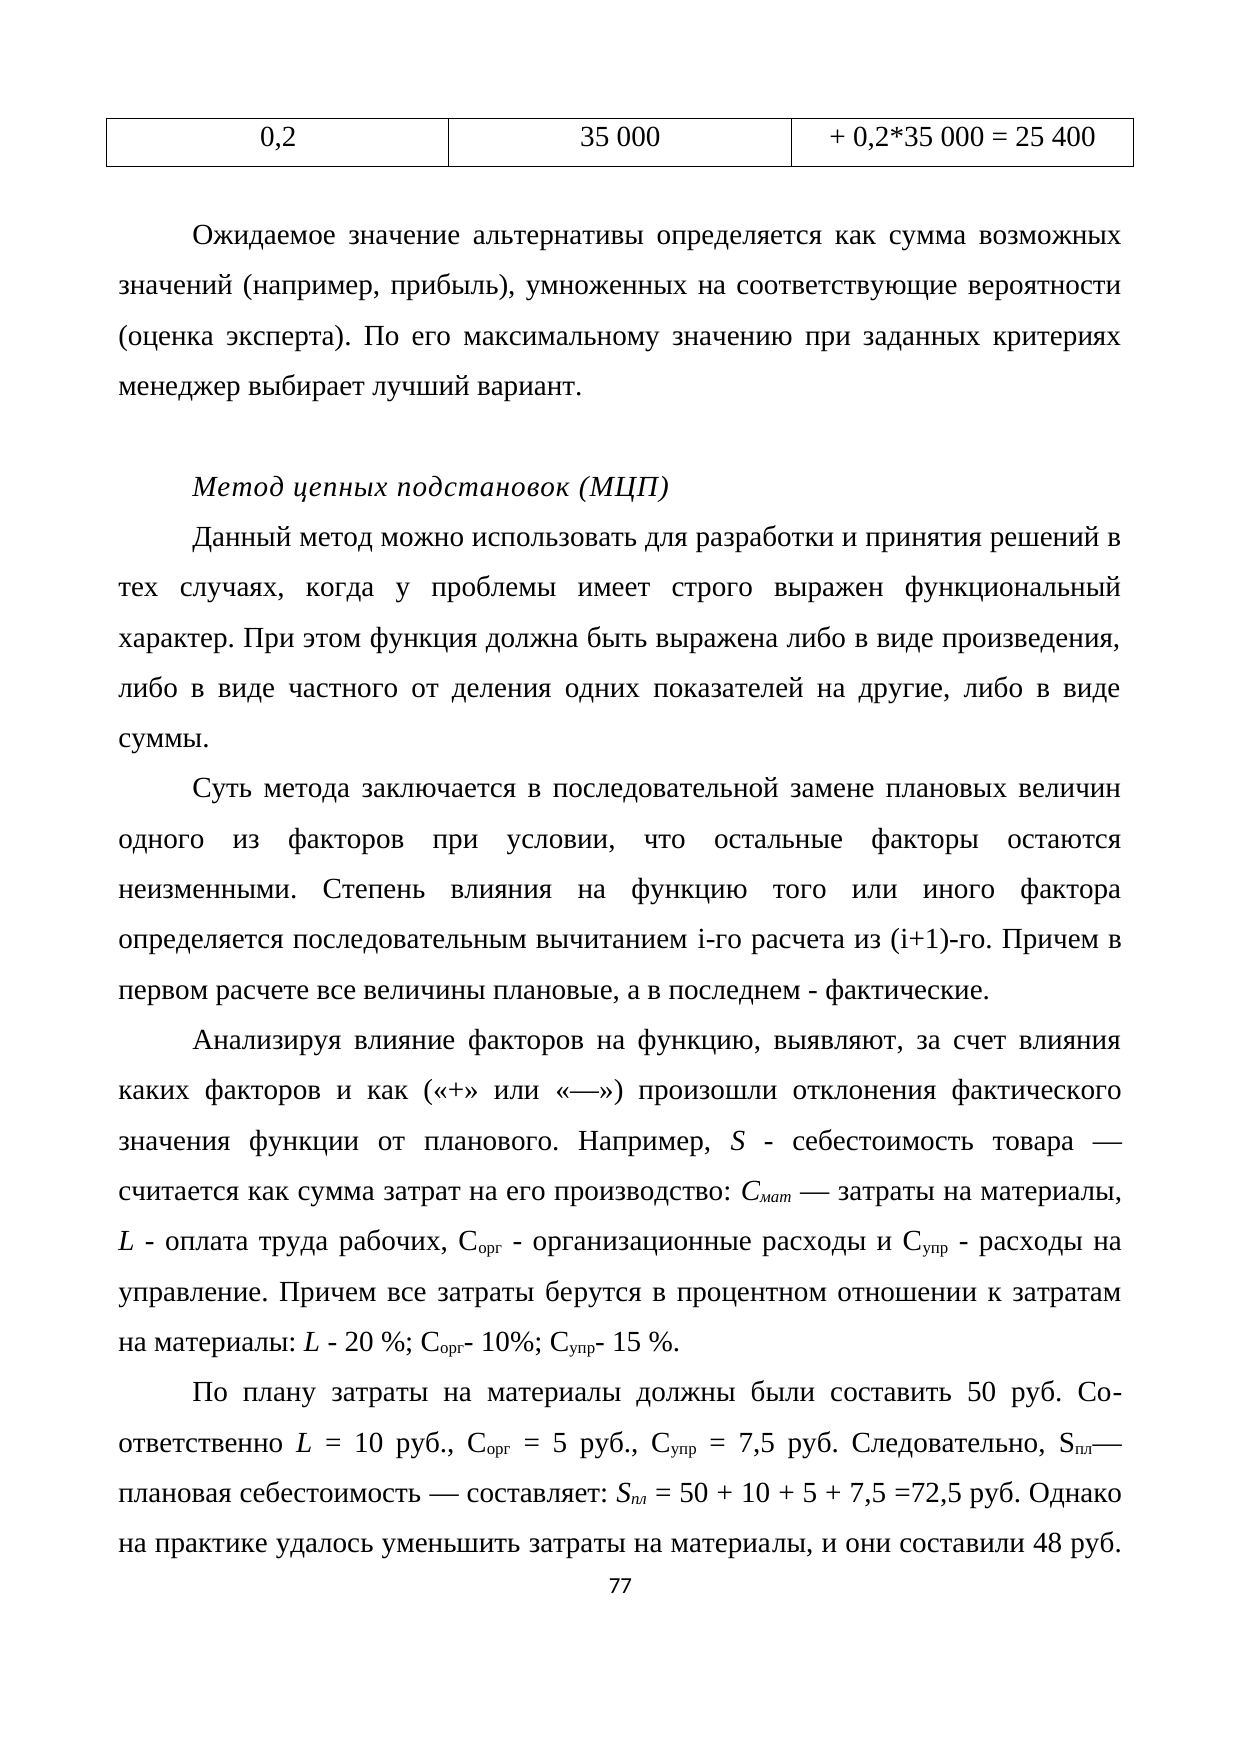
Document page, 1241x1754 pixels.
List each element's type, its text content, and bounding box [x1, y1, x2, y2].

text Ожидаемое значение альтернативы определяется как сумма возможных значений (например, прибыль), умноженных на соответствующие вероятности (оценка эксперта). По его максимальному значению при заданных критериях менеджер выбирает лучший вариант. [118, 217, 1122, 402]
text Метод цепных подстановок (МЦП) [118, 469, 1122, 502]
text Суть метода заключается в последовательной замене плановых величин одного из факторов при условии, что остальные факторы остаются неизменными. Степень влияния на функцию того или иного фактора определяется последовательным вычитанием i-го расчета из (i+1)-го. Причем в первом расчете все величины плановые, а в последнем - фактические. [118, 771, 1122, 1005]
text Данный метод можно использовать для разработки и принятия решений в тех случаях, когда у проблемы имеет строго выражен функциональный характер. При этом функция должна быть выражена либо в виде произведения, либо в виде частного от деления одних показателей на другие, либо в виде суммы. [118, 519, 1122, 754]
text Анализируя влияние факторов на функцию, выявляют, за счет влияния каких факторов и как («+» или «—») произошли отклонения фактического значения функции от планового. Например, S - себестоимость товара — считается как сумма затрат на его производство: Смат — затраты на материалы, L - оплата труда рабочих, Сорг - организационные расходы и Супр - расходы на управление. Причем все затраты берутся в процентном отношении к затратам на материалы: L - 20 %; Сорг- 10%; Супр- 15 %. [118, 1307, 1122, 1358]
table_cell 0,2 [107, 119, 448, 166]
text Анализируя влияние факторов на функцию, выявляют, за счет влияния каких факторов и как («+» или «—») произошли отклонения фактического значения функции от планового. Например, S - себестоимость товара — считается как сумма затрат на его производство: Смат — затраты на материалы, L - оплата труда рабочих, Сорг - организационные расходы и Супр - расходы на управление. Причем все затраты берутся в процентном отношении к затратам на материалы: L - 20 %; Сорг- 10%; Супр- 15 %. [118, 1022, 1122, 1123]
table_cell 35 000 [449, 119, 791, 166]
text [118, 1374, 1122, 1525]
text Анализируя влияние факторов на функцию, выявляют, за счет влияния каких факторов и как («+» или «—») произошли отклонения фактического значения функции от планового. Например, S - себестоимость товара — считается как сумма затрат на его производство: Смат — затраты на материалы, L - оплата труда рабочих, Сорг - организационные расходы и Супр - расходы на управление. Причем все затраты берутся в процентном отношении к затратам на материалы: L - 20 %; Сорг- 10%; Супр- 15 %. [118, 1156, 1122, 1274]
